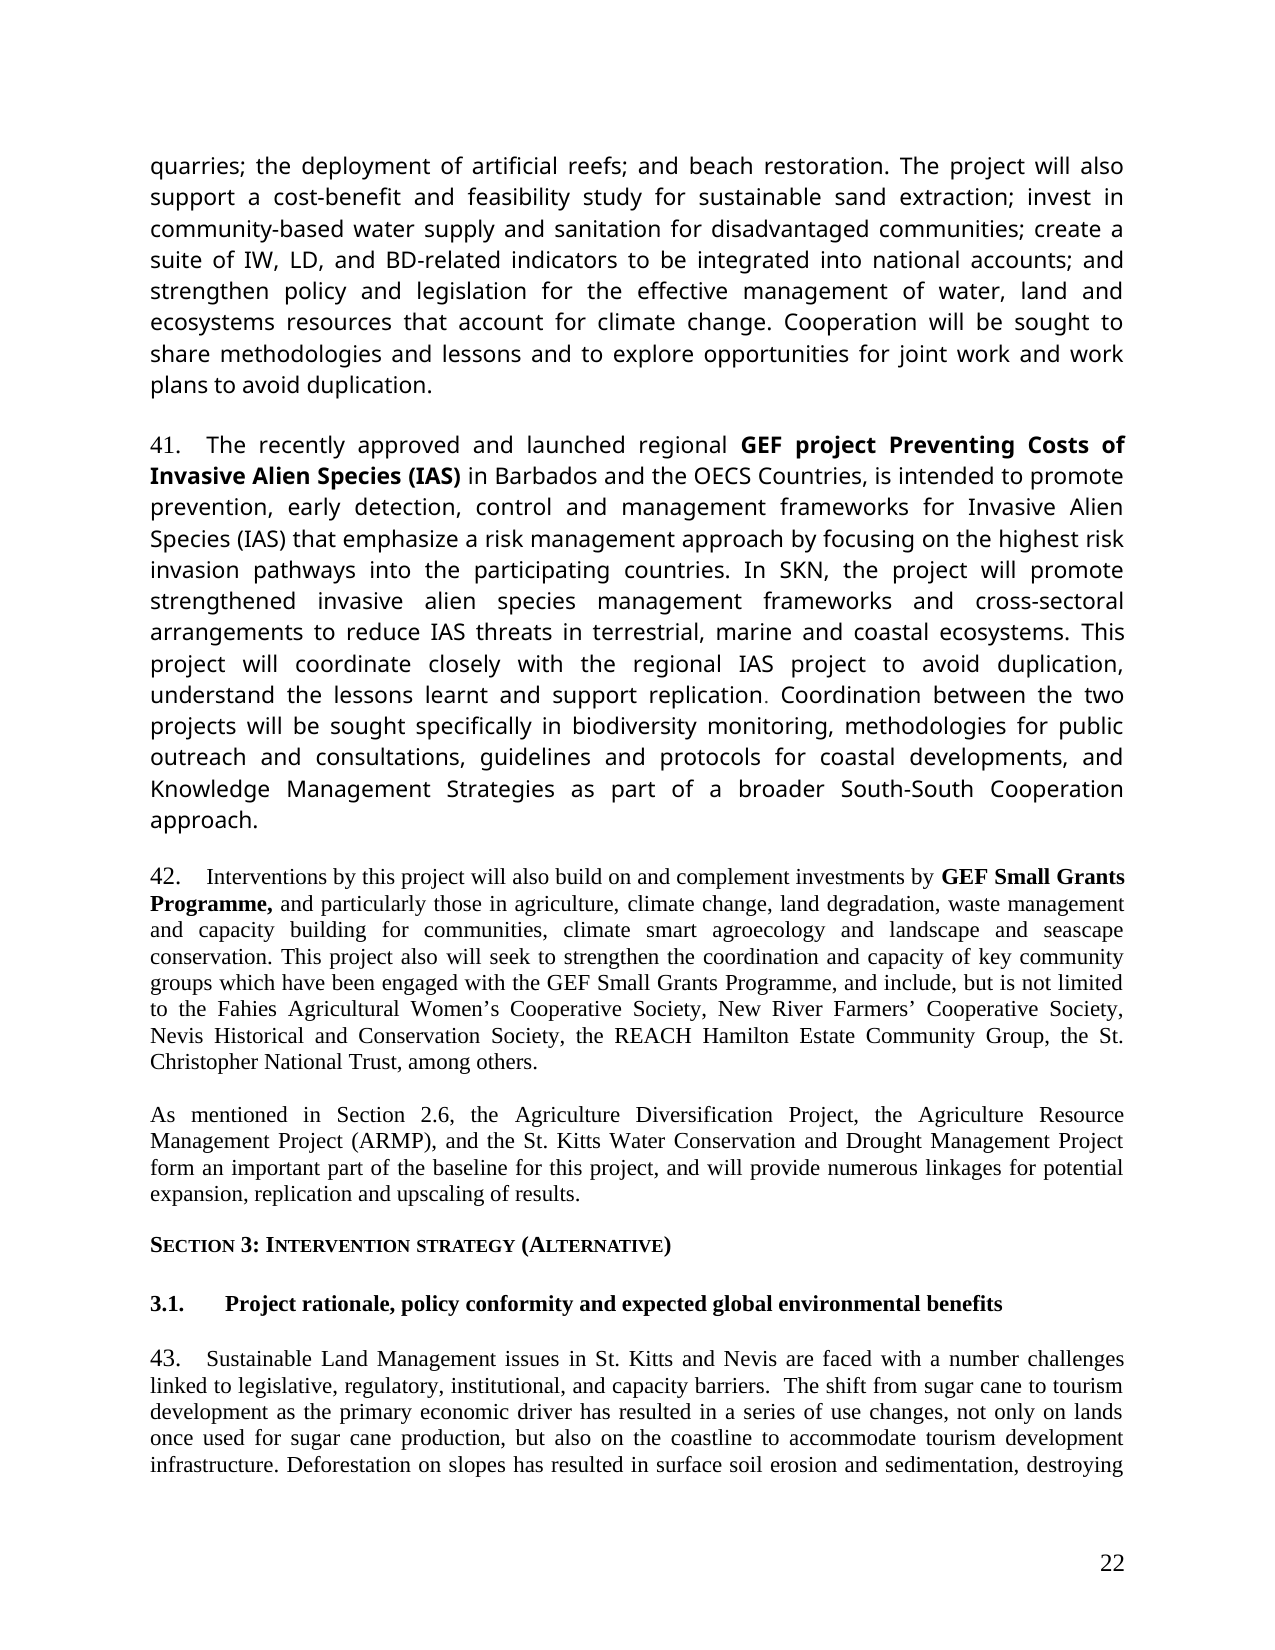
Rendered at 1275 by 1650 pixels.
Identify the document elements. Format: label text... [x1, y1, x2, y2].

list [150, 150, 1125, 400]
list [150, 1343, 1125, 1477]
text As mentioned in Section 2.6, the Agriculture Diversification Project, the Agriculture Resource Management Project (ARMP), and the St. Kitts Water Conservation and Drought Management Project form an important part of the baseline for this project, and will provide numerous linkages for potential expansion, replication and upscaling of results. [150, 1101, 1125, 1206]
text 3.1. Project rationale, policy conformity and expected global environmental benefits [150, 1290, 1125, 1317]
list The recently approved and launched regional GEF project Preventing Costs of Invasive Alien Species (IAS) in Barbados and the OECS Countries, is intended to promote prevention, early detection, control and management frameworks for Invasive Alien Species (IAS) that emphasize a risk management approach by focusing on the highest risk invasion pathways into the participating countries. In SKN, the project will promote strengthened invasive alien species management frameworks and cross-sectoral arrangements to reduce IAS threats in terrestrial, marine and coastal ecosystems. This project will coordinate closely with the regional IAS project to avoid duplication, understand the lessons learnt and support replication. Coordination between the two projects will be sought specifically in biodiversity monitoring, methodologies for public outreach and consultations, guidelines and protocols for coastal developments, and Knowledge Management Strategies as part of a broader South-South Cooperation approach. [150, 429, 1125, 835]
list Interventions by this project will also build on and complement investments by GEF Small Grants Programme, and particularly those in agriculture, climate change, land degradation, waste management and capacity building for communities, climate smart agroecology and landscape and seascape conservation. This project also will seek to strengthen the coordination and capacity of key community groups which have been engaged with the GEF Small Grants Programme, and include, but is not limited to the Fahies Agricultural Women’s Cooperative Society, New River Farmers’ Cooperative Society, Nevis Historical and Conservation Society, the REACH Hamilton Estate Community Group, the St. Christopher National Trust, among others. [150, 943, 1125, 1074]
list Interventions by this project will also build on and complement investments by GEF Small Grants Programme, and particularly those in agriculture, climate change, land degradation, waste management and capacity building for communities, climate smart agroecology and landscape and seascape conservation. This project also will seek to strengthen the coordination and capacity of key community groups which have been engaged with the GEF Small Grants Programme, and include, but is not limited to the Fahies Agricultural Women’s Cooperative Society, New River Farmers’ Cooperative Society, Nevis Historical and Conservation Society, the REACH Hamilton Estate Community Group, the St. Christopher National Trust, among others. [150, 861, 1125, 916]
subtitle Section 3: Intervention strategy (Alternative) [150, 1231, 1125, 1258]
